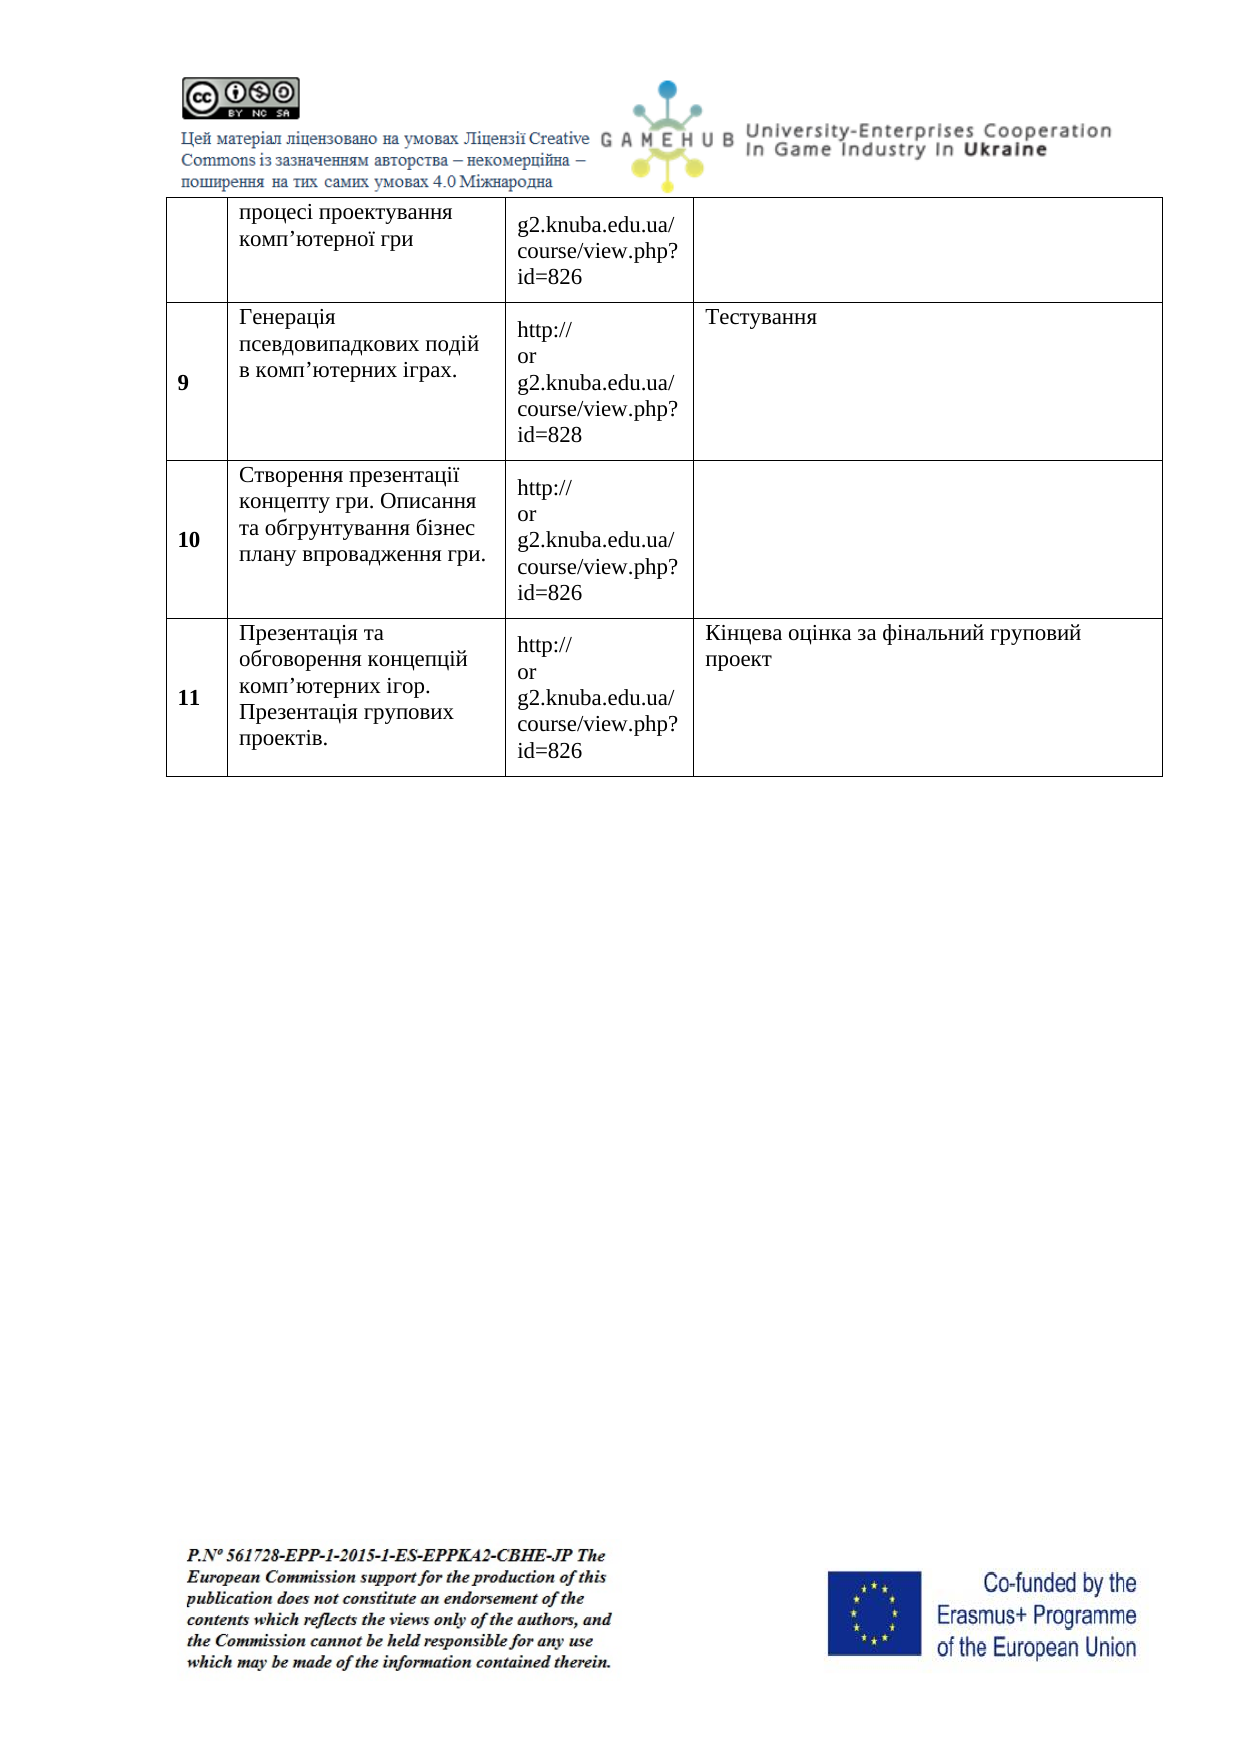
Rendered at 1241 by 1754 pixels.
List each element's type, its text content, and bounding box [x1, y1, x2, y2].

table_cell http://org2.knuba.edu.ua/course/view.php?id=826 [506, 198, 693, 302]
table_cell http://org2.knuba.edu.ua/course/view.php?id=828 [506, 303, 693, 460]
table_cell http://org2.knuba.edu.ua/course/view.php?id=826 [506, 619, 693, 776]
table_cell Тестування [694, 303, 1162, 460]
table_cell [694, 461, 1162, 618]
table_cell Кінцева оцінка за фінальний груповий проект [694, 619, 1162, 776]
table_cell 10 [167, 461, 227, 618]
table_cell 9 [167, 303, 227, 460]
table_cell http://org2.knuba.edu.ua/course/view.php?id=826 [506, 461, 693, 618]
picture [808, 1548, 1152, 1681]
table_cell Генерація псевдовипадкових подій в комп’ютерних іграх. [228, 303, 505, 460]
table_cell Створення презентації концепту гри. Описання та обгрунтування бізнес плану впровадження гри. [228, 461, 505, 618]
table_cell Застосування математичних моделей в процесі проектування комп’ютерної гри [228, 198, 505, 302]
table_cell 11 [167, 619, 227, 776]
table_cell Презентація та обговорення концепцій комп’ютерних ігор. Презентація групових проектів. [228, 619, 505, 776]
table_cell 8 [167, 198, 227, 302]
table_cell [694, 198, 1162, 302]
picture [177, 73, 1120, 197]
picture [177, 1539, 623, 1681]
